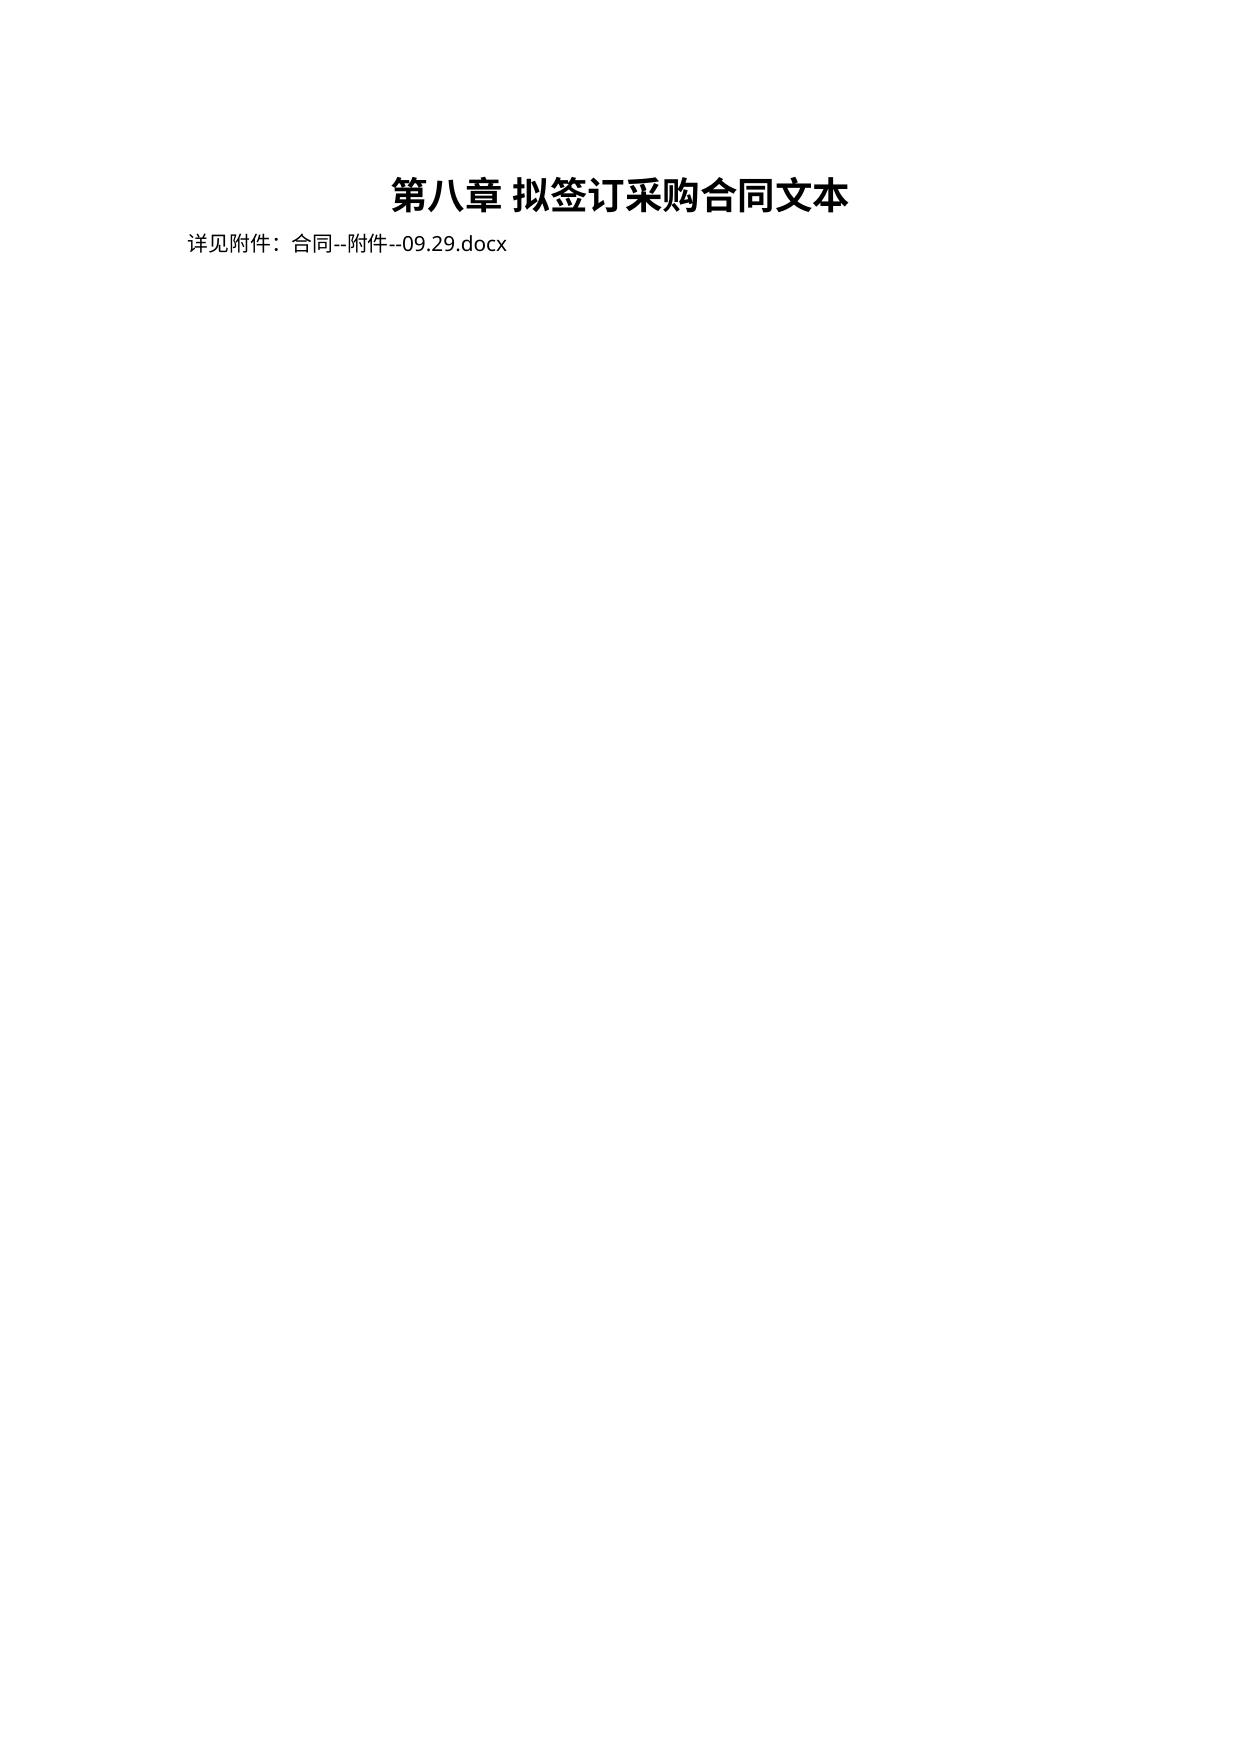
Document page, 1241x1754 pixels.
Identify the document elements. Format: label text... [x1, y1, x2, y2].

text 第八章 拟签订采购合同文本 [187, 162, 1053, 227]
text 详见附件：合同--附件--09.29.docx [187, 227, 1053, 259]
